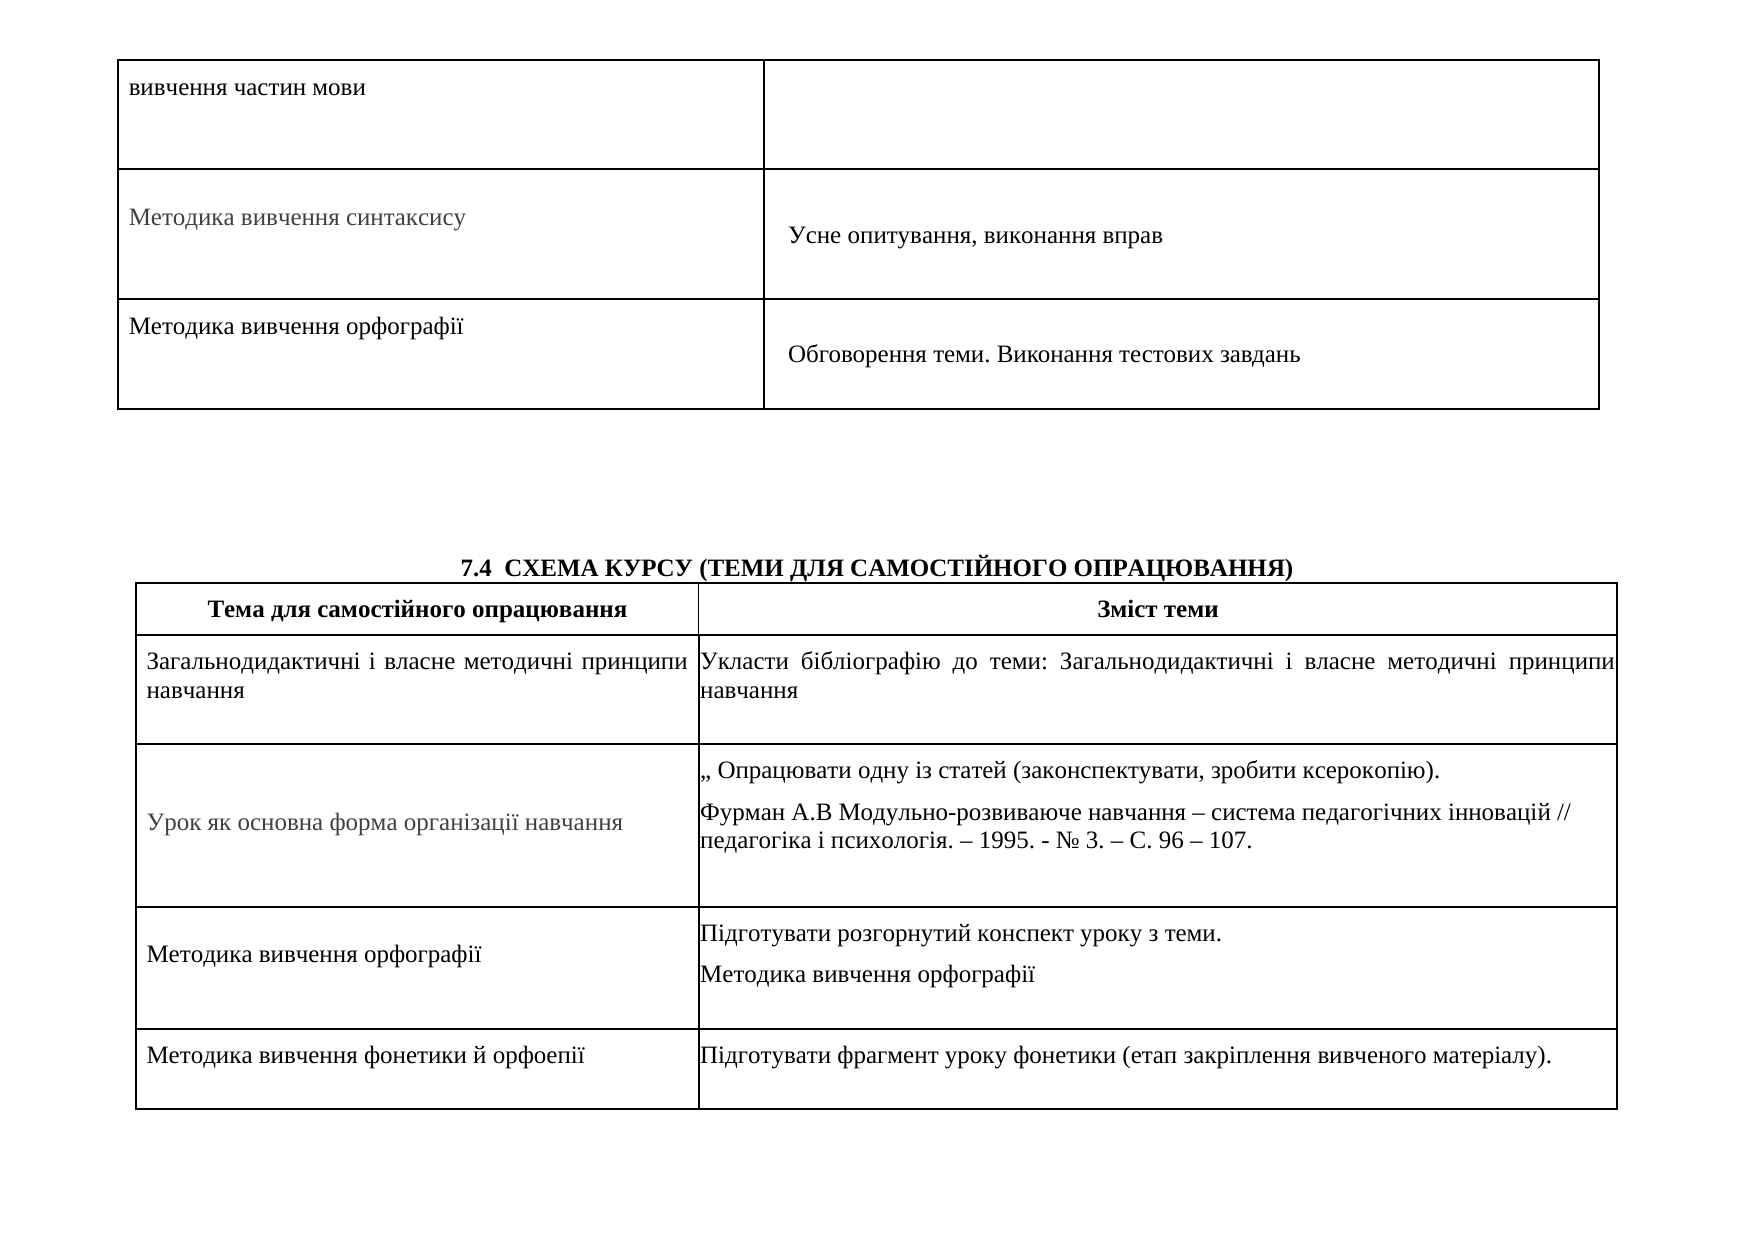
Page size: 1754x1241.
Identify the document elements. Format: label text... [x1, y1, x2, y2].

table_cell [700, 1030, 1616, 1108]
table_cell Загальнодидактичні і власне методичні принципи навчання [137, 636, 698, 743]
table_cell Методика вивчення синтаксису [119, 170, 763, 298]
table_header Зміст теми [699, 584, 1616, 634]
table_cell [119, 61, 763, 168]
table_cell Методика вивчення орфографії [137, 908, 698, 1027]
table_cell Підготувати розгорнутий конспект уроку з теми. Методика вивчення орфографії [700, 908, 1616, 1027]
table_cell „ Опрацювати одну із статей (законспектувати, зробити ксерокопію). Фурман А.В Модульно-розвиваюче навчання – система педагогічних інновацій // педагогіка і психологія. – 1995. - № 3. – С. 96 – 107. [700, 745, 1616, 906]
table_cell Укласти бібліографію до теми: Загальнодидактичні і власне методичні принципи навчання [700, 636, 1616, 743]
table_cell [765, 61, 1598, 168]
table_cell Усне опитування, виконання вправ [765, 170, 1598, 298]
table_cell Методика вивчення орфографії [119, 300, 763, 407]
table_cell Обговорення теми. Виконання тестових завдань [765, 300, 1598, 407]
table_header Тема для самостійного опрацювання [137, 584, 698, 634]
text 7.4 Схема курсу (теми для самостійного опрацювання) [118, 553, 1636, 582]
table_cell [137, 1030, 698, 1108]
table_cell Урок як основна форма організації навчання [137, 745, 698, 906]
